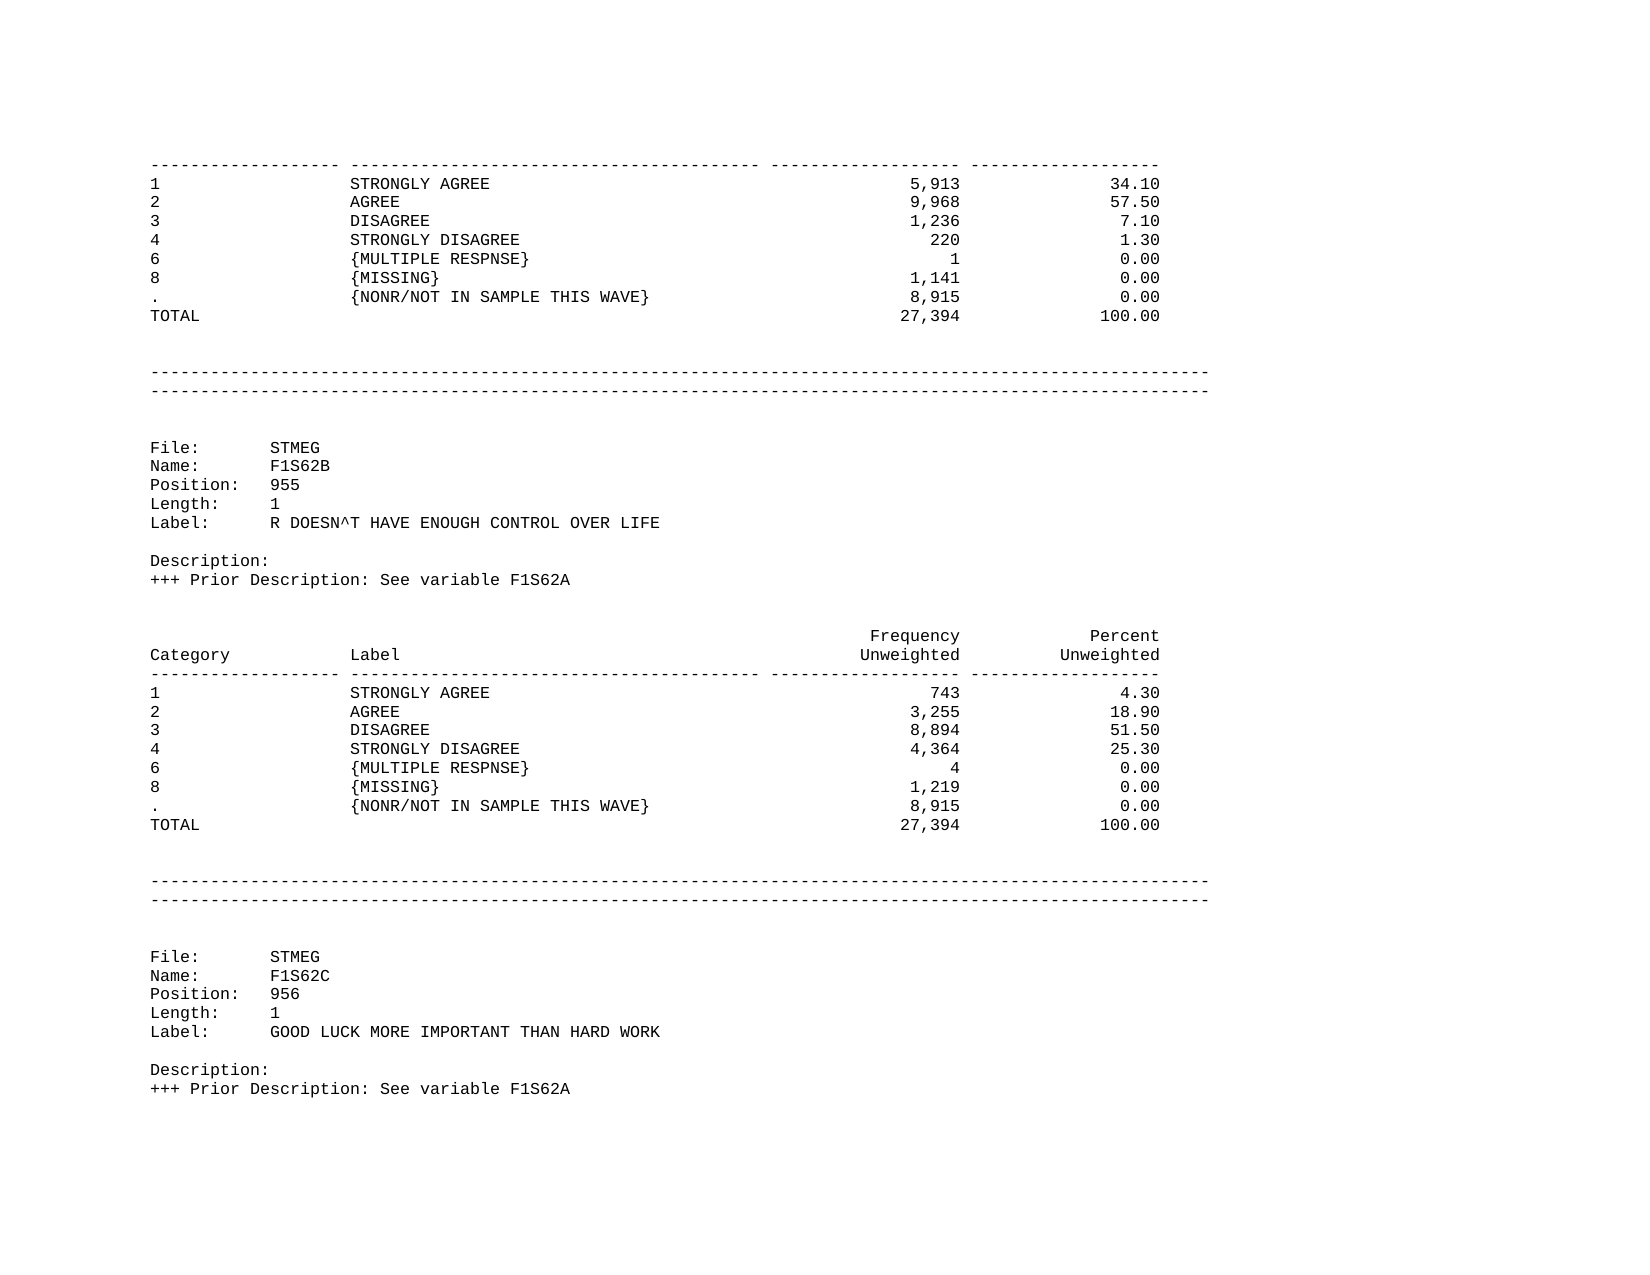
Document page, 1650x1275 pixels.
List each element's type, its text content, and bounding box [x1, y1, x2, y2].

text ---------------------------------------------------------------------------------------------------------- [150, 383, 1500, 401]
text 2 AGREE 3,255 18.90 [150, 703, 1500, 722]
text File: STMEG [150, 439, 1500, 458]
text 6 {MULTIPLE RESPNSE} 4 0.00 [150, 760, 1500, 778]
text 4 STRONGLY DISAGREE 4,364 25.30 [150, 741, 1500, 760]
text . {NONR/NOT IN SAMPLE THIS WAVE} 8,915 0.00 [150, 797, 1500, 816]
text TOTAL 27,394 100.00 [150, 307, 1500, 326]
text Position: 955 [150, 477, 1500, 496]
text TOTAL 27,394 100.00 [150, 816, 1500, 835]
text Label: R DOESN^T HAVE ENOUGH CONTROL OVER LIFE [150, 514, 1500, 533]
text 4 STRONGLY DISAGREE 220 1.30 [150, 232, 1500, 251]
text ------------------- ----------------------------------------- ------------------- ------------------- [150, 665, 1500, 684]
text 1 STRONGLY AGREE 5,913 34.10 [150, 175, 1500, 194]
text Name: F1S62B [150, 458, 1500, 477]
text Position: 956 [150, 986, 1500, 1005]
text 2 AGREE 9,968 57.50 [150, 194, 1500, 213]
text 3 DISAGREE 1,236 7.10 [150, 213, 1500, 232]
text Name: F1S62C [150, 967, 1500, 986]
text 6 {MULTIPLE RESPNSE} 1 0.00 [150, 251, 1500, 269]
text +++ Prior Description: See variable F1S62A [150, 571, 1500, 590]
text ---------------------------------------------------------------------------------------------------------- [150, 873, 1500, 892]
text File: STMEG [150, 948, 1500, 967]
text 8 {MISSING} 1,141 0.00 [150, 269, 1500, 288]
text 1 STRONGLY AGREE 743 4.30 [150, 684, 1500, 703]
text Label: GOOD LUCK MORE IMPORTANT THAN HARD WORK [150, 1024, 1500, 1042]
text Frequency Percent [150, 628, 1500, 647]
text Length: 1 [150, 496, 1500, 514]
text +++ Prior Description: See variable F1S62A [150, 1080, 1500, 1099]
text 8 {MISSING} 1,219 0.00 [150, 778, 1500, 797]
text Category Label Unweighted Unweighted [150, 647, 1500, 665]
text Length: 1 [150, 1005, 1500, 1024]
text ------------------- ----------------------------------------- ------------------- ------------------- [150, 156, 1500, 175]
text ---------------------------------------------------------------------------------------------------------- [150, 892, 1500, 911]
text ---------------------------------------------------------------------------------------------------------- [150, 364, 1500, 383]
text . {NONR/NOT IN SAMPLE THIS WAVE} 8,915 0.00 [150, 288, 1500, 307]
text 3 DISAGREE 8,894 51.50 [150, 722, 1500, 741]
text Description: [150, 552, 1500, 571]
text Description: [150, 1061, 1500, 1080]
